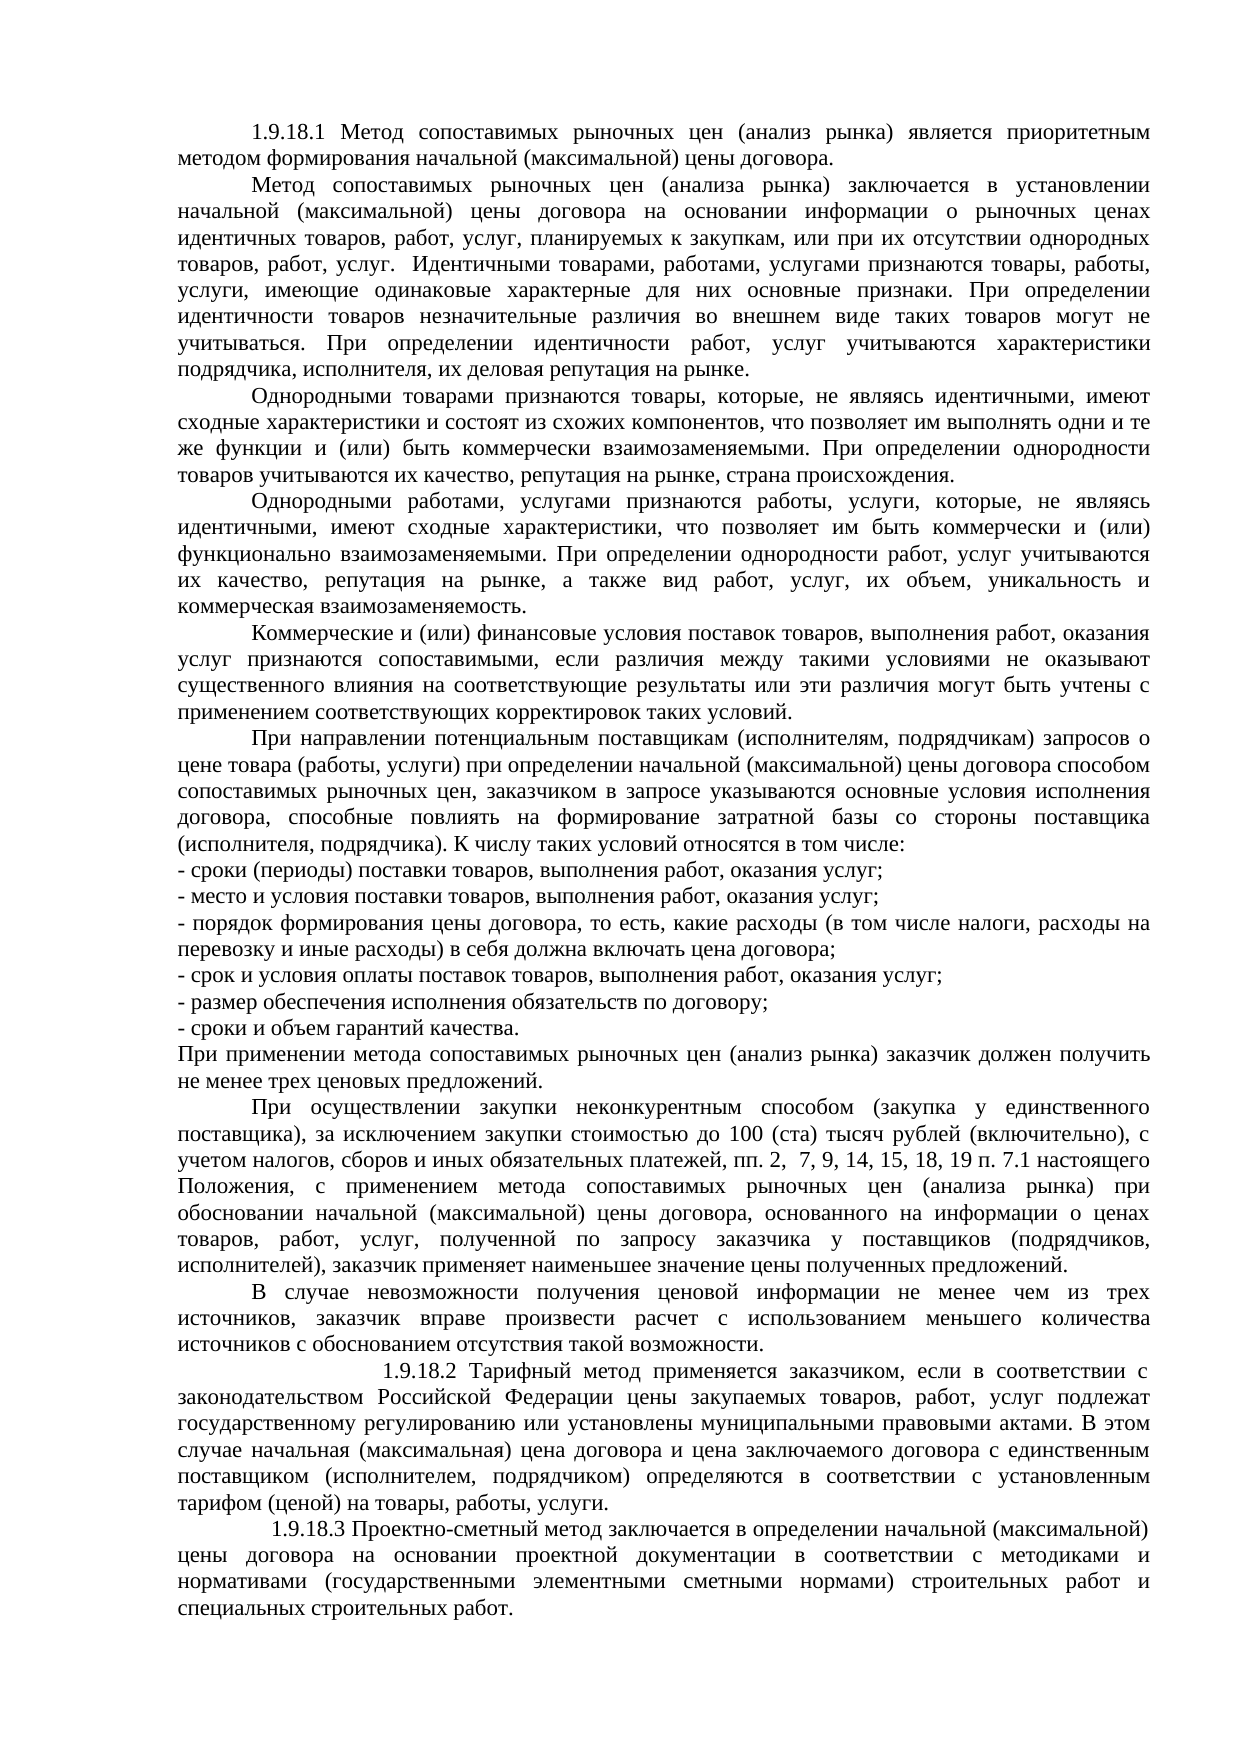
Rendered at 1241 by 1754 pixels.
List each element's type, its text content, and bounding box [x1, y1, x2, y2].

text - срок и условия оплаты поставок товаров, выполнения работ, оказания услуг; [177, 961, 1152, 988]
text Однородными товарами признаются товары, которые, не являясь идентичными, имеют сходные характеристики и состоят из схожих компонентов, что позволяет им выполнять одни и те же функции и (или) быть коммерчески взаимозаменяемыми. При определении однородности товаров учитываются их качество, репутация на рынке, страна происхождения. [177, 382, 1152, 487]
text Метод сопоставимых рыночных цен (анализа рынка) заключается в установлении начальной (максимальной) цены договора на основании информации о рыночных ценах идентичных товаров, работ, услуг, планируемых к закупкам, или при их отсутствии однородных товаров, работ, услуг. Идентичными товарами, работами, услугами признаются товары, работы, услуги, имеющие одинаковые характерные для них основные признаки. При определении идентичности товаров незначительные различия во внешнем виде таких товаров могут не учитываться. При определении идентичности работ, услуг учитываются характеристики подрядчика, исполнителя, их деловая репутация на рынке. [177, 171, 1152, 382]
text При применении метода сопоставимых рыночных цен (анализ рынка) заказчик должен получить не менее трех ценовых предложений. [177, 1041, 1152, 1093]
text - сроки и объем гарантий качества. [177, 1014, 1152, 1041]
text - сроки (периоды) поставки товаров, выполнения работ, оказания услуг; [177, 856, 1152, 882]
text Однородными работами, услугами признаются работы, услуги, которые, не являясь идентичными, имеют сходные характеристики, что позволяет им быть коммерчески и (или) функционально взаимозаменяемыми. При определении однородности работ, услуг учитываются их качество, репутация на рынке, а также вид работ, услуг, их объем, уникальность и коммерческая взаимозаменяемость. [177, 487, 1152, 619]
text 1.9.18.2 Тарифный метод применяется заказчиком, если в соответствии с законодательством Российской Федерации цены закупаемых товаров, работ, услуг подлежат государственному регулированию или установлены муниципальными правовыми актами. В этом случае начальная (максимальная) цена договора и цена заключаемого договора с единственным поставщиком (исполнителем, подрядчиком) определяются в соответствии с установленным тарифом (ценой) на товары, работы, услуги. [177, 1357, 1152, 1515]
text При осуществлении закупки неконкурентным способом (закупка у единственного поставщика), за исключением закупки стоимостью до 100 (ста) тысяч рублей (включительно), с учетом налогов, сборов и иных обязательных платежей, пп. 2, 7, 9, 14, 15, 18, 19 п. 7.1 настоящего Положения, с применением метода сопоставимых рыночных цен (анализа рынка) при обосновании начальной (максимальной) цены договора, основанного на информации о ценах товаров, работ, услуг, полученной по запросу заказчика у поставщиков (подрядчиков, исполнителей), заказчик применяет наименьшее значение цены полученных предложений. [177, 1093, 1152, 1278]
text - размер обеспечения исполнения обязательств по договору; [177, 988, 1152, 1014]
text - место и условия поставки товаров, выполнения работ, оказания услуг; [177, 882, 1152, 909]
text В случае невозможности получения ценовой информации не менее чем из трех источников, заказчик вправе произвести расчет с использованием меньшего количества источников с обоснованием отсутствия такой возможности. [177, 1278, 1152, 1357]
text При направлении потенциальным поставщикам (исполнителям, подрядчикам) запросов о цене товара (работы, услуги) при определении начальной (максимальной) цены договора способом сопоставимых рыночных цен, заказчиком в запросе указываются основные условия исполнения договора, способные повлиять на формирование затратной базы со стороны поставщика (исполнителя, подрядчика). К числу таких условий относятся в том числе: [177, 724, 1152, 856]
text - порядок формирования цены договора, то есть, какие расходы (в том числе налоги, расходы на перевозку и иные расходы) в себя должна включать цена договора; [177, 909, 1152, 961]
text 1.9.18.3 Проектно-сметный метод заключается в определении начальной (максимальной) цены договора на основании проектной документации в соответствии с методиками и нормативами (государственными элементными сметными нормами) строительных работ и специальных строительных работ. [177, 1515, 1152, 1620]
text 1.9.18.1 Метод сопоставимых рыночных цен (анализ рынка) является приоритетным методом формирования начальной (максимальной) цены договора. [177, 118, 1152, 171]
text Коммерческие и (или) финансовые условия поставок товаров, выполнения работ, оказания услуг признаются сопоставимыми, если различия между такими условиями не оказывают существенного влияния на соответствующие результаты или эти различия могут быть учтены с применением соответствующих корректировок таких условий. [177, 619, 1152, 724]
